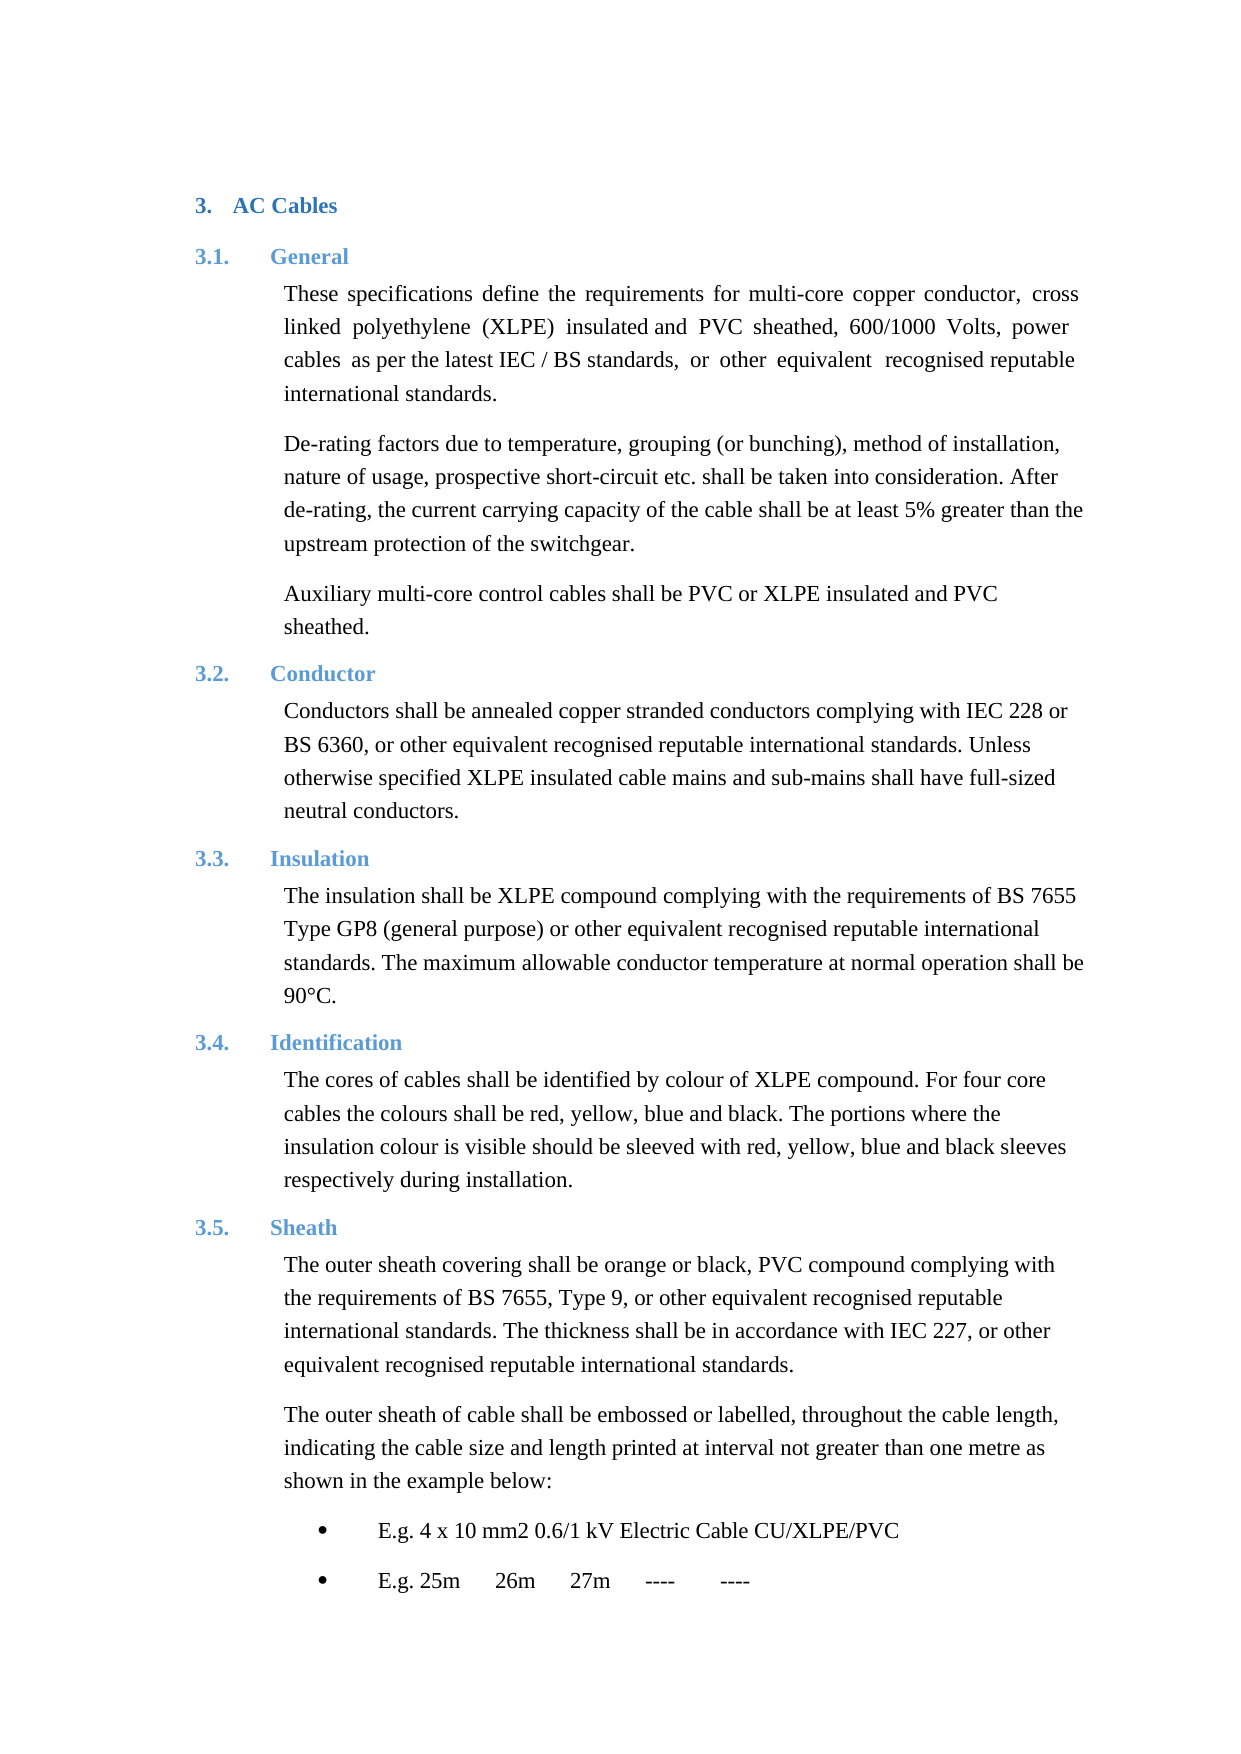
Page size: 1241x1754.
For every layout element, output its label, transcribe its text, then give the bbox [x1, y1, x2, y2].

text De-rating factors due to temperature, grouping (or bunching), method of installation, nature of usage, prospective short-circuit etc. shall be taken into consideration. After de-rating, the current carrying capacity of the cable shall be at least 5% greater than the upstream protection of the switchgear. [284, 423, 1086, 556]
subtitle Identification [195, 1029, 1086, 1056]
subtitle Insulation [195, 845, 1086, 871]
text Conductors shall be annealed copper stranded conductors complying with IEC 228 or BS 6360, or other equivalent recognised reputable international standards. Unless otherwise specified XLPE insulated cable mains and sub-mains shall have full-sized neutral conductors. [284, 691, 1086, 824]
text The outer sheath of cable shall be embossed or labelled, throughout the cable length, indicating the cable size and length printed at interval not greater than one metre as shown in the example below: [284, 1394, 1086, 1494]
subtitle General [195, 243, 1086, 269]
text The insulation shall be XLPE compound complying with the requirements of BS 7655 Type GP8 (general purpose) or other equivalent recognised reputable international standards. The maximum allowable conductor temperature at normal operation shall be 90°C. [284, 875, 1086, 1008]
text E.g. 25m 26m 27m ---- ---- [318, 1560, 1086, 1594]
text The outer sheath covering shall be orange or black, PVC compound complying with the requirements of BS 7655, Type 9, or other equivalent recognised reputable international standards. The thickness shall be in accordance with IEC 227, or other equivalent recognised reputable international standards. [284, 1244, 1086, 1377]
subtitle Conductor [195, 660, 1086, 687]
text Auxiliary multi-core control cables shall be PVC or XLPE insulated and PVC sheathed. [284, 573, 1086, 639]
text E.g. 4 x 10 mm2 0.6/1 kV Electric Cable CU/XLPE/PVC [318, 1510, 1086, 1544]
text These specifications define the requirements for multi-core copper conductor, cross linked polyethylene (XLPE) insulated and PVC sheathed, 600/1000 Volts, power cables as per the latest IEC / BS standards, or other equivalent recognised reputable international standards. [284, 273, 1086, 406]
subtitle Sheath [195, 1213, 1086, 1240]
text The cores of cables shall be identified by colour of XLPE compound. For four core cables the colours shall be red, yellow, blue and black. The portions where the insulation colour is visible should be sleeved with red, yellow, blue and black sleeves respectively during installation. [284, 1059, 1086, 1193]
subtitle AC Cables [195, 192, 1086, 218]
